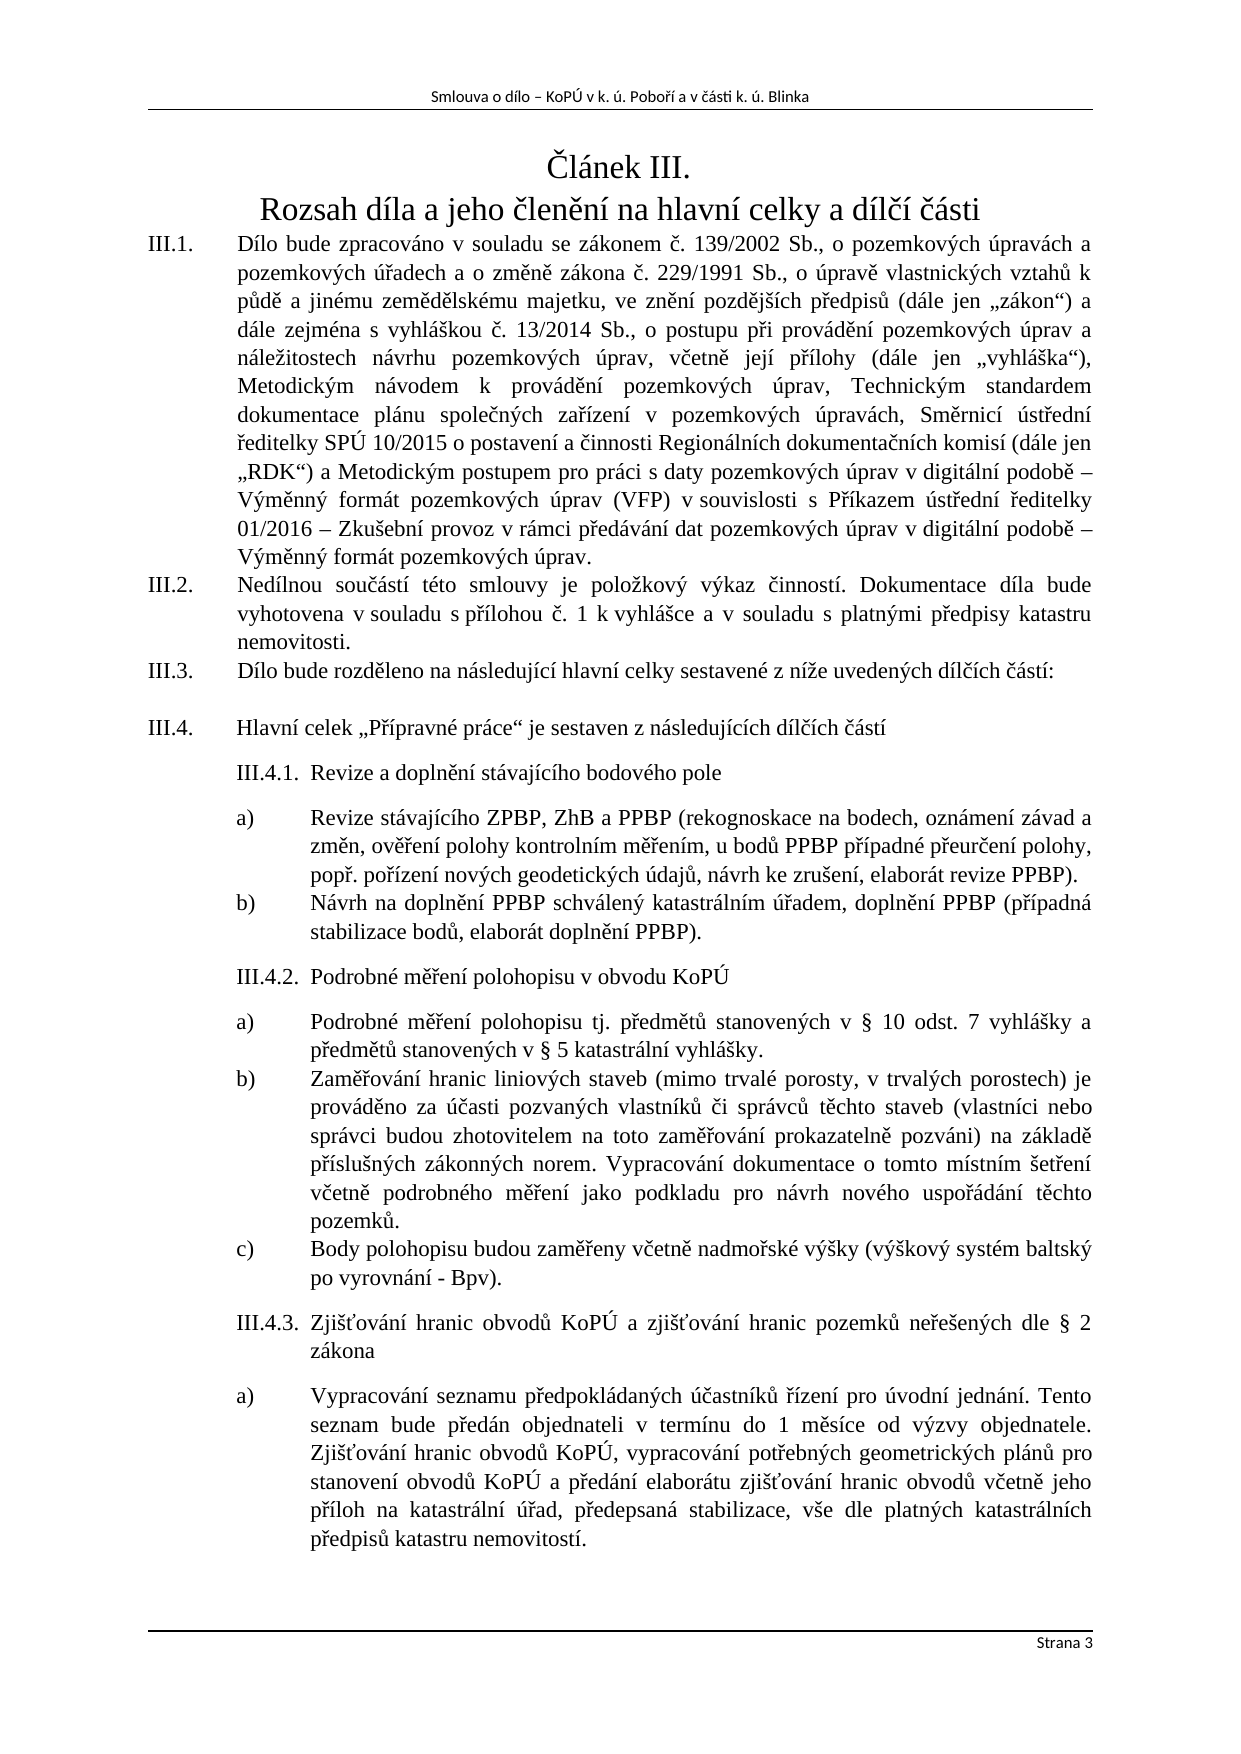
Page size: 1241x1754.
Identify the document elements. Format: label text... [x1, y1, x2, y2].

list Dílo bude rozděleno na následující hlavní celky sestavené z níže uvedených dílčích částí: [148, 657, 1093, 683]
list Hlavní celek „Přípravné práce“ je sestaven z následujících dílčích částí [148, 714, 1093, 740]
subtitle Rozsah díla a jeho členění na hlavní celky a dílčí části [148, 148, 1093, 227]
text Podrobné měření polohopisu v obvodu KoPÚ [236, 963, 1093, 989]
text Revize stávajícího ZPBP, ZhB a PPBP (rekognoskace na bodech, oznámení závad a změn, ověření polohy kontrolním měřením, u bodů PPBP případné přeurčení polohy, popř. pořízení nových geodetických údajů, návrh ke zrušení, elaborát revize PPBP). [236, 804, 1093, 887]
text Body polohopisu budou zaměřeny včetně nadmořské výšky (výškový systém baltský po vyrovnání - Bpv). [236, 1235, 1093, 1290]
text Návrh na doplnění PPBP schválený katastrálním úřadem, doplnění PPBP (případná stabilizace bodů, elaborát doplnění PPBP). [236, 889, 1093, 944]
text Vypracování seznamu předpokládaných účastníků řízení pro úvodní jednání. Tento seznam bude předán objednateli v termínu do od výzvy objednatele. Zjišťování hranic obvodů KoPÚ, vypracování potřebných geometrických plánů pro stanovení obvodů KoPÚ a předání elaborátu zjišťování hranic obvodů včetně jeho příloh na katastrální úřad, předepsaná stabilizace, vše dle platných katastrálních předpisů katastru nemovitostí. [236, 1382, 1093, 1551]
list Dílo bude zpracováno v souladu se zákonem č. 139/2002 Sb., o pozemkových úpravách a pozemkových úřadech a o změně zákona č. 229/1991 Sb., o úpravě vlastnických vztahů k půdě a jinému zemědělskému majetku, ve znění pozdějších předpisů (dále jen „zákon“) a dále zejména s vyhláškou č. 13/2014 Sb., o postupu při provádění pozemkových úprav a náležitostech návrhu pozemkových úprav, včetně její přílohy (dále jen „vyhláška“), Metodickým návodem k provádění pozemkových úprav, Technickým standardem dokumentace plánu společných zařízení v pozemkových úpravách, Směrnicí ústřední ředitelky SPÚ 10/2015 o postavení a činnosti Regionálních dokumentačních komisí (dále jen „RDK“) a Metodickým postupem pro práci s daty pozemkových úprav v digitální podobě – Výměnný formát pozemkových úprav (VFP) v souvislosti s Příkazem ústřední ředitelky 01/2016 – Zkušební provoz v rámci předávání dat pozemkových úprav v digitální podobě – Výměnný formát pozemkových úprav. [148, 230, 1093, 569]
text Revize a doplnění stávajícího bodového pole [236, 759, 1093, 785]
text Podrobné měření polohopisu tj. předmětů stanovených v § 10 odst. 7 vyhlášky a předmětů stanovených v § 5 katastrální vyhlášky. [236, 1008, 1093, 1063]
list Nedílnou součástí této smlouvy je položkový výkaz činností. Dokumentace díla bude vyhotovena v souladu s přílohou č. 1 k vyhlášce a v souladu s platnými předpisy katastru nemovitosti. [148, 572, 1093, 655]
text Zaměřování hranic liniových staveb (mimo trvalé porosty, v trvalých porostech) je prováděno za účasti pozvaných vlastníků či správců těchto staveb (vlastníci nebo správci budou zhotovitelem na toto zaměřování prokazatelně pozváni) na základě příslušných zákonných norem. Vypracování dokumentace o tomto místním šetření včetně podrobného měření jako podkladu pro návrh nového uspořádání těchto pozemků. [236, 1065, 1093, 1233]
text Zjišťování hranic obvodů KoPÚ a zjišťování hranic pozemků neřešených dle § 2 zákona [236, 1309, 1093, 1364]
